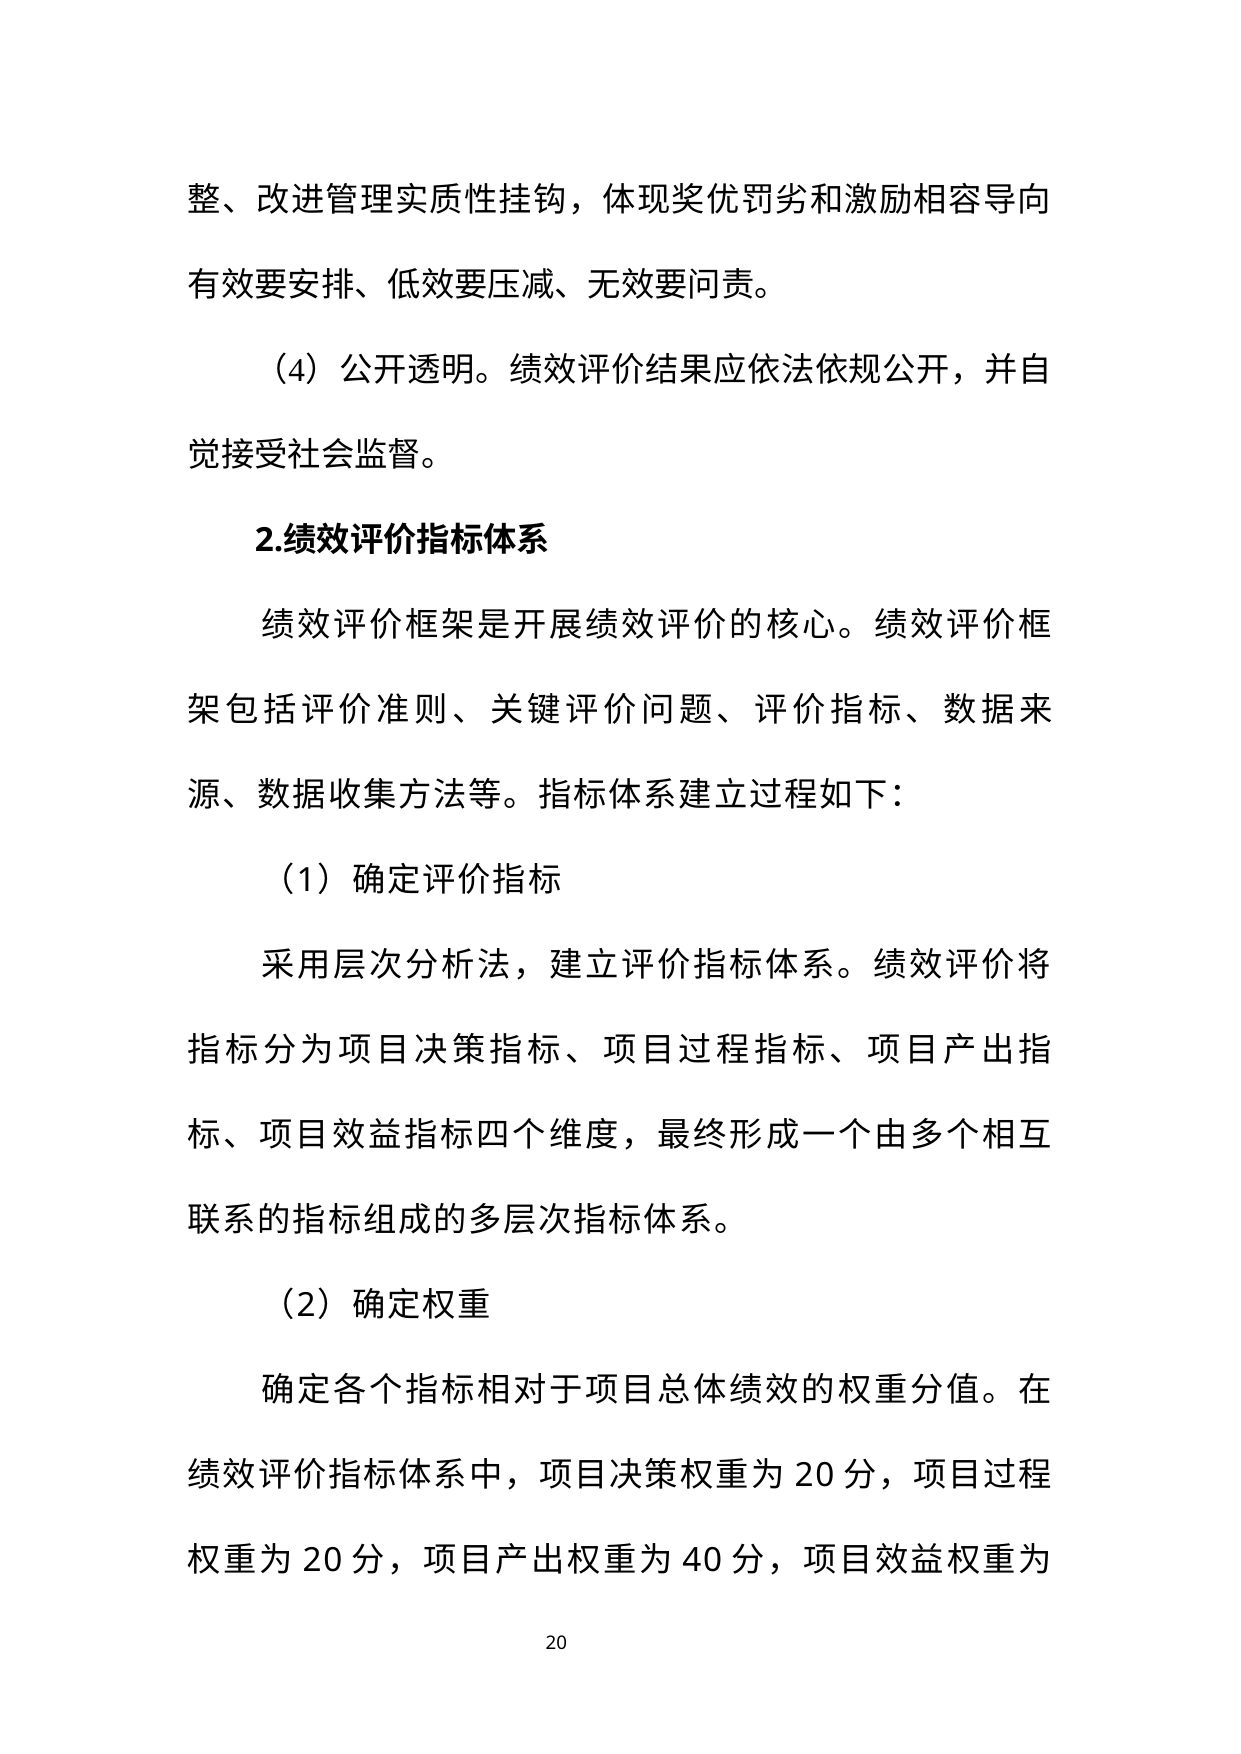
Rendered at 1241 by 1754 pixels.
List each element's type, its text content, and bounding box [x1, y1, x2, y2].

text 采用层次分析法，建立评价指标体系。绩效评价将指标分为项目决策指标、项目过程指标、项目产出指标、项目效益指标四个维度，最终形成一个由多个相互联系的指标组成的多层次指标体系。 [187, 919, 1053, 1259]
text （1）确定评价指标 [187, 834, 1053, 919]
text （2）确定权重 [187, 1259, 1053, 1344]
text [187, 1344, 1053, 1599]
text 2.绩效评价指标体系 [187, 494, 1053, 579]
text （4）公开透明。绩效评价结果应依法依规公开，并自觉接受社会监督。 [187, 324, 1053, 494]
text 绩效评价框架是开展绩效评价的核心。绩效评价框架包括评价准则、关键评价问题、评价指标、数据来源、数据收集方法等。指标体系建立过程如下： [187, 579, 1053, 834]
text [187, 154, 1053, 324]
